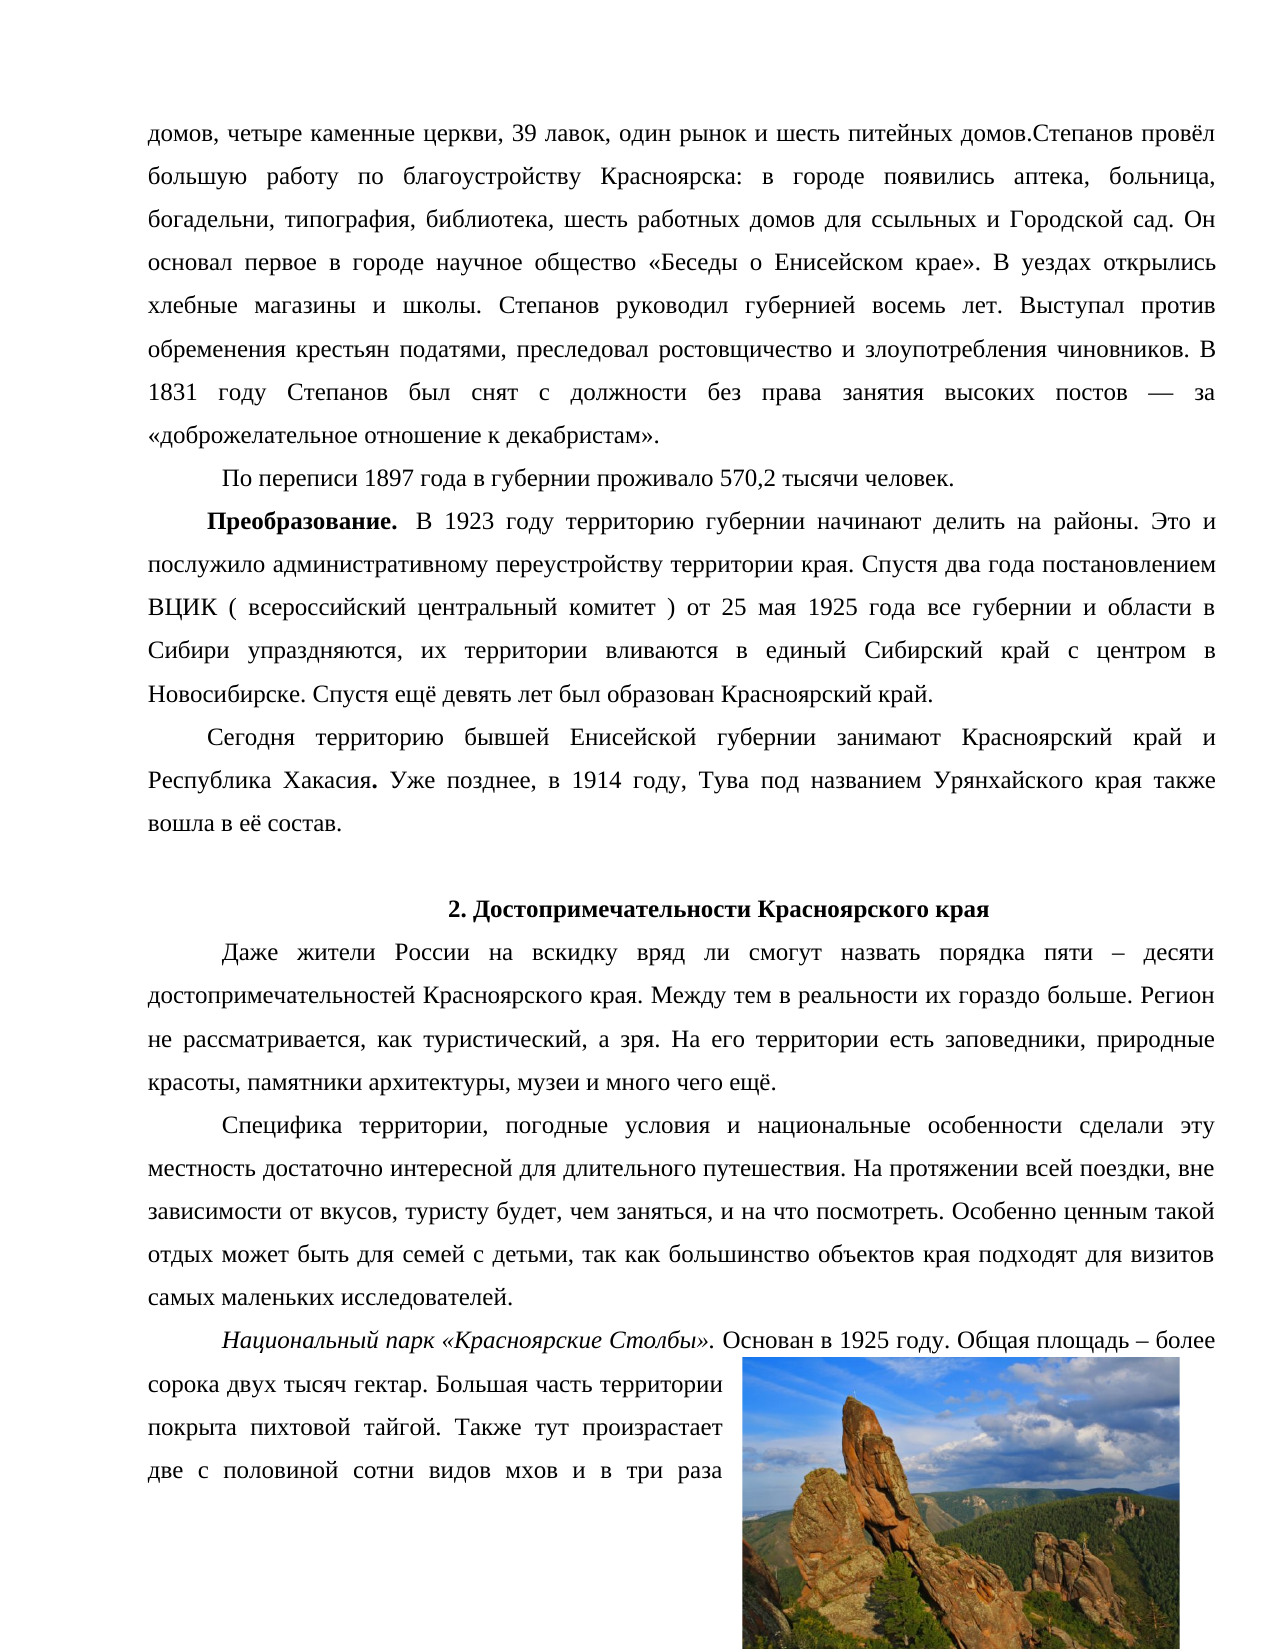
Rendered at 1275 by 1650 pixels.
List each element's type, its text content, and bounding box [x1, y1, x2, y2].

text 2. Достопримечательности Красноярского края [148, 894, 1216, 923]
text Преобразование. В 1923 году территорию губернии начинают делить на районы. Это и послужило административному переустройству территории края. Спустя два года постановлением ВЦИК ( всероссийский центральный комитет ) от 25 мая 1925 года все губернии и области в Сибири упраздняются, их территории вливаются в единый Сибирский край с центром в Новосибирске. Спустя ещё девять лет был образован Красноярский край. [148, 506, 1217, 707]
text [148, 1326, 1216, 1484]
picture [742, 1357, 1180, 1649]
text Сегодня территорию бывшей Енисейской губернии занимают Красноярский край и Республика Хакасия. Уже позднее, в 1914 году, Тува под названием Урянхайского края также вошла в её состав. [148, 722, 1217, 837]
text По переписи 1897 года в губернии проживало 570,2 тысячи человек. [148, 463, 1217, 492]
text Специфика территории, погодные условия и национальные особенности сделали эту местность достаточно интересной для длительного путешествия. На протяжении всей поездки, вне зависимости от вкусов, туристу будет, чем заняться, и на что посмотреть. Особенно ценным такой отдых может быть для семей с детьми, так как большинство объектов края подходят для визитов самых маленьких исследователей. [148, 1110, 1216, 1311]
text Даже жители России на вскидку вряд ли смогут назвать порядка пяти – десяти достопримечательностей Красноярского края. Между тем в реальности их гораздо больше. Регион не рассматривается, как туристический, а зря. На его территории есть заповедники, природные красоты, памятники архитектуры, музеи и много чего ещё. [148, 937, 1216, 1096]
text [148, 118, 1217, 449]
